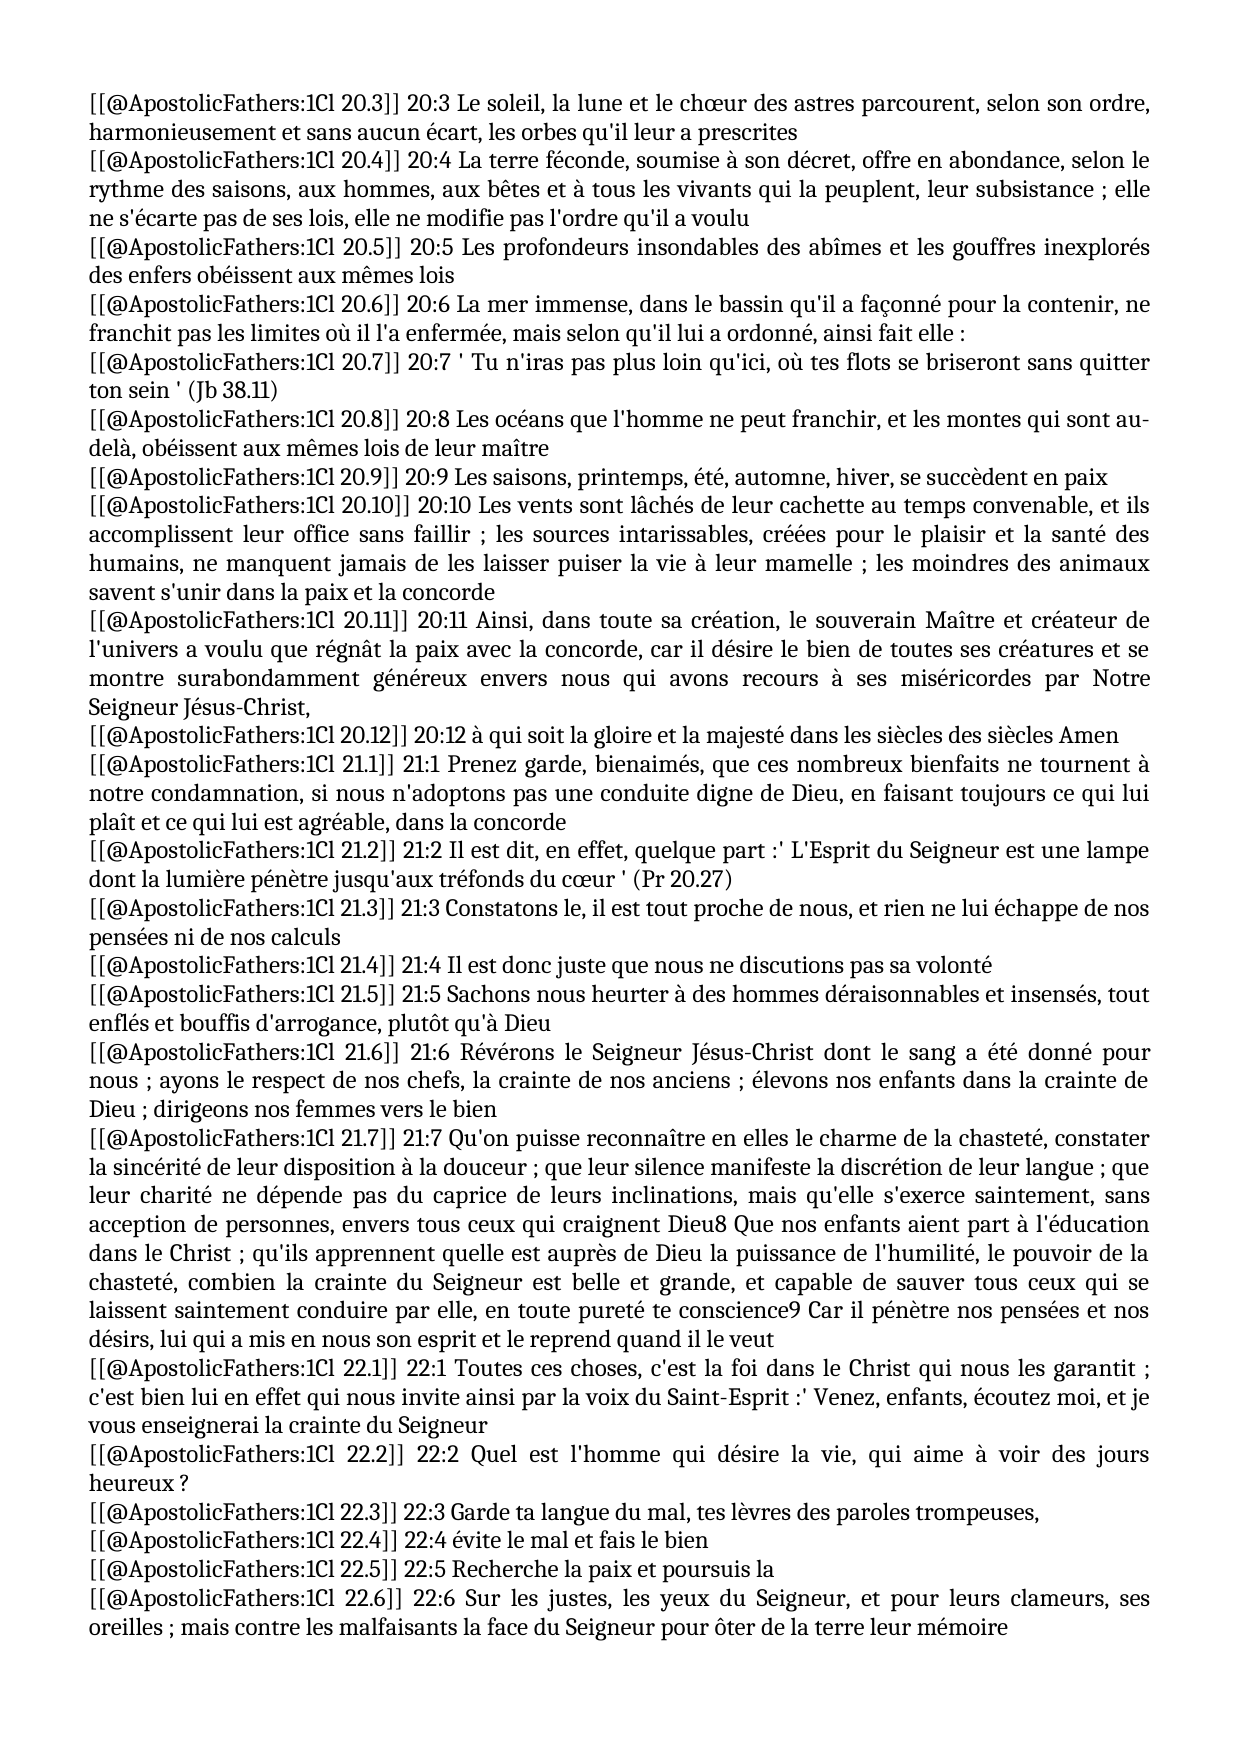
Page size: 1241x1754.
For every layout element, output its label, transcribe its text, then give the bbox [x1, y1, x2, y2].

text [[@ApostolicFathers:1Cl 22.6]] 22:6 Sur les justes, les yeux du Seigneur, et pour leurs clameurs, ses oreilles ; mais contre les malfaisants la face du Seigneur pour ôter de la terre leur mémoire [89, 1584, 1152, 1641]
text [[@ApostolicFathers:1Cl 21.3]] 21:3 Constatons le, il est tout proche de nous, et rien ne lui échappe de nos pensées ni de nos calculs [89, 894, 1152, 951]
text [[@ApostolicFathers:1Cl 22.2]] 22:2 Quel est l'homme qui désire la vie, qui aime à voir des jours heureux ? [89, 1440, 1152, 1497]
text [[@ApostolicFathers:1Cl 21.5]] 21:5 Sachons nous heurter à des hommes déraisonnables et insensés, tout enflés et bouffis d'arrogance, plutôt qu'à Dieu [89, 980, 1152, 1037]
text [[@ApostolicFathers:1Cl 20.4]] 20:4 La terre féconde, soumise à son décret, offre en abondance, selon le rythme des saisons, aux hommes, aux bêtes et à tous les vivants qui la peuplent, leur subsistance ; elle ne s'écarte pas de ses lois, elle ne modifie pas l'ordre qu'il a voulu [89, 146, 1152, 232]
text [[@ApostolicFathers:1Cl 20.7]] 20:7 ' Tu n'iras pas plus loin qu'ici, où tes flots se briseront sans quitter ton sein ' (Jb 38.11) [89, 347, 1152, 405]
text [[@ApostolicFathers:1Cl 20.9]] 20:9 Les saisons, printemps, été, automne, hiver, se succèdent en paix [89, 462, 1152, 491]
text [[@ApostolicFathers:1Cl 21.1]] 21:1 Prenez garde, bienaimés, que ces nombreux bienfaits ne tournent à notre condamnation, si nous n'adoptons pas une conduite digne de Dieu, en faisant toujours ce qui lui plaît et ce qui lui est agréable, dans la concorde [89, 750, 1152, 836]
text [[@ApostolicFathers:1Cl 20.12]] 20:12 à qui soit la gloire et la majesté dans les siècles des siècles Amen [89, 721, 1152, 750]
text [[@ApostolicFathers:1Cl 21.4]] 21:4 Il est donc juste que nous ne discutions pas sa volonté [89, 951, 1152, 980]
text [[@ApostolicFathers:1Cl 20.5]] 20:5 Les profondeurs insondables des abîmes et les gouffres inexplorés des enfers obéissent aux mêmes lois [89, 232, 1152, 290]
text [[@ApostolicFathers:1Cl 20.10]] 20:10 Les vents sont lâchés de leur cachette au temps convenable, et ils accomplissent leur office sans faillir ; les sources intarissables, créées pour le plaisir et la santé des humains, ne manquent jamais de les laisser puiser la vie à leur mamelle ; les moindres des animaux savent s'unir dans la paix et la concorde [89, 491, 1152, 606]
text [[@ApostolicFathers:1Cl 20.8]] 20:8 Les océans que l'homme ne peut franchir, et les montes qui sont au-delà, obéissent aux mêmes lois de leur maître [89, 405, 1152, 462]
text [[@ApostolicFathers:1Cl 20.11]] 20:11 Ainsi, dans toute sa création, le souverain Maître et créateur de l'univers a voulu que régnât la paix avec la concorde, car il désire le bien de toutes ses créatures et se montre surabondamment généreux envers nous qui avons recours à ses miséricordes par Notre Seigneur Jésus-Christ, [89, 606, 1152, 721]
text [[@ApostolicFathers:1Cl 22.4]] 22:4 évite le mal et fais le bien [89, 1526, 1152, 1555]
text [[@ApostolicFathers:1Cl 22.3]] 22:3 Garde ta langue du mal, tes lèvres des paroles trompeuses, [89, 1497, 1152, 1526]
text [[@ApostolicFathers:1Cl 21.2]] 21:2 Il est dit, en effet, quelque part :' L'Esprit du Seigneur est une lampe dont la lumière pénètre jusqu'aux tréfonds du cœur ' (Pr 20.27) [89, 836, 1152, 894]
text [[@ApostolicFathers:1Cl 20.3]] 20:3 Le soleil, la lune et le chœur des astres parcourent, selon son ordre, harmonieusement et sans aucun écart, les orbes qu'il leur a prescrites [89, 89, 1152, 146]
text [[@ApostolicFathers:1Cl 22.5]] 22:5 Recherche la paix et poursuis la [89, 1555, 1152, 1584]
text [[@ApostolicFathers:1Cl 22.1]] 22:1 Toutes ces choses, c'est la foi dans le Christ qui nous les garantit ; c'est bien lui en effet qui nous invite ainsi par la voix du Saint-Esprit :' Venez, enfants, écoutez moi, et je vous enseignerai la crainte du Seigneur [89, 1354, 1152, 1440]
text [[@ApostolicFathers:1Cl 21.6]] 21:6 Révérons le Seigneur Jésus-Christ dont le sang a été donné pour nous ; ayons le respect de nos chefs, la crainte de nos anciens ; élevons nos enfants dans la crainte de Dieu ; dirigeons nos femmes vers le bien [89, 1037, 1152, 1124]
text [[@ApostolicFathers:1Cl 21.7]] 21:7 Qu'on puisse reconnaître en elles le charme de la chasteté, constater la sincérité de leur disposition à la douceur ; que leur silence manifeste la discrétion de leur langue ; que leur charité ne dépende pas du caprice de leurs inclinations, mais qu'elle s'exerce saintement, sans acception de personnes, envers tous ceux qui craignent Dieu8 Que nos enfants aient part à l'éducation dans le Christ ; qu'ils apprennent quelle est auprès de Dieu la puissance de l'humilité, le pouvoir de la chasteté, combien la crainte du Seigneur est belle et grande, et capable de sauver tous ceux qui se laissent saintement conduire par elle, en toute pureté te conscience9 Car il pénètre nos pensées et nos désirs, lui qui a mis en nous son esprit et le reprend quand il le veut [89, 1124, 1152, 1354]
text [[@ApostolicFathers:1Cl 20.6]] 20:6 La mer immense, dans le bassin qu'il a façonné pour la contenir, ne franchit pas les limites où il l'a enfermée, mais selon qu'il lui a ordonné, ainsi fait elle : [89, 290, 1152, 347]
